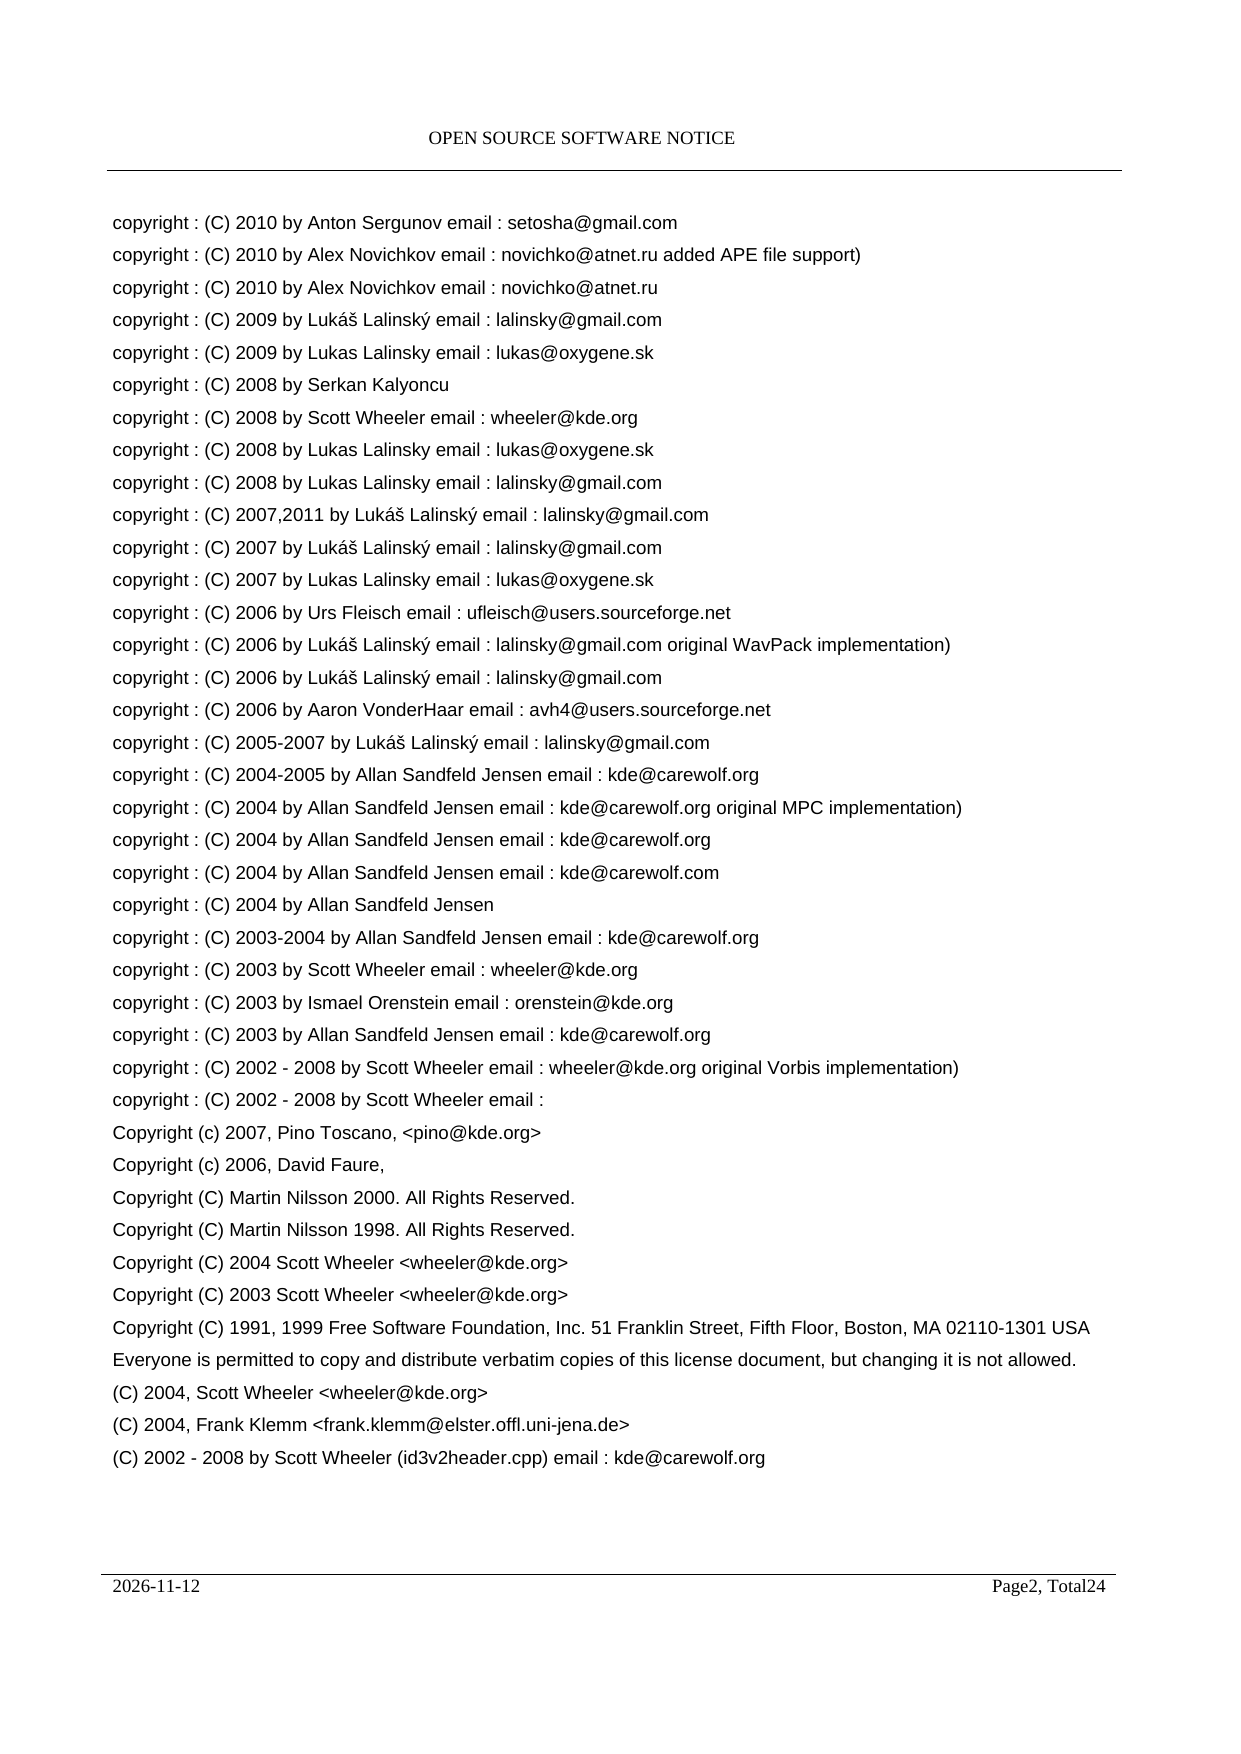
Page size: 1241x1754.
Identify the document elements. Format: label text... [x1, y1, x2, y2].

text copyright : (C) 2003 by Scott Wheeler email : wheeler@kde.org [112, 954, 1128, 986]
text copyright : (C) 2008 by Lukas Lalinsky email : lalinsky@gmail.com [112, 466, 1128, 499]
text copyright : (C) 2004 by Allan Sandfeld Jensen email : kde@carewolf.org original MPC implementation) [112, 791, 1128, 824]
text copyright : (C) 2006 by Aaron VonderHaar email : avh4@users.sourceforge.net [112, 694, 1128, 726]
text copyright : (C) 2003-2004 by Allan Sandfeld Jensen email : kde@carewolf.org [112, 921, 1128, 954]
text copyright : (C) 2008 by Scott Wheeler email : wheeler@kde.org [112, 401, 1128, 434]
text (C) 2004, Scott Wheeler <wheeler@kde.org> [112, 1376, 1128, 1409]
text copyright : (C) 2006 by Urs Fleisch email : ufleisch@users.sourceforge.net [112, 596, 1128, 629]
text Copyright (C) 2004 Scott Wheeler <wheeler@kde.org> [112, 1246, 1128, 1279]
text (C) 2002 - 2008 by Scott Wheeler (id3v2header.cpp) email : kde@carewolf.org [112, 1441, 1128, 1474]
text Copyright (c) 2007, Pino Toscano, <pino@kde.org> [112, 1116, 1128, 1149]
text copyright : (C) 2009 by Lukáš Lalinský email : lalinsky@gmail.com [112, 304, 1128, 336]
text copyright : (C) 2002 - 2008 by Scott Wheeler email : [112, 1084, 1128, 1116]
text Copyright (C) Martin Nilsson 2000. All Rights Reserved. [112, 1181, 1128, 1214]
text copyright : (C) 2007 by Lukáš Lalinský email : lalinsky@gmail.com [112, 531, 1128, 564]
text copyright : (C) 2006 by Lukáš Lalinský email : lalinsky@gmail.com original WavPack implementation) [112, 629, 1128, 661]
text Copyright (C) Martin Nilsson 1998. All Rights Reserved. [112, 1214, 1128, 1246]
text Copyright (c) 2006, David Faure, [112, 1149, 1128, 1181]
text copyright : (C) 2010 by Alex Novichkov email : novichko@atnet.ru added APE file support) [112, 239, 1128, 271]
text copyright : (C) 2008 by Serkan Kalyoncu [112, 369, 1128, 401]
text copyright : (C) 2002 - 2008 by Scott Wheeler email : wheeler@kde.org original Vorbis implementation) [112, 1051, 1128, 1084]
text (C) 2004, Frank Klemm <frank.klemm@elster.offl.uni-jena.de> [112, 1409, 1128, 1441]
text copyright : (C) 2004 by Allan Sandfeld Jensen [112, 889, 1128, 921]
text copyright : (C) 2008 by Lukas Lalinsky email : lukas@oxygene.sk [112, 434, 1128, 466]
text copyright : (C) 2010 by Alex Novichkov email : novichko@atnet.ru [112, 271, 1128, 304]
text copyright : (C) 2004-2005 by Allan Sandfeld Jensen email : kde@carewolf.org [112, 759, 1128, 791]
text copyright : (C) 2004 by Allan Sandfeld Jensen email : kde@carewolf.com [112, 856, 1128, 889]
text copyright : (C) 2005-2007 by Lukáš Lalinský email : lalinsky@gmail.com [112, 726, 1128, 759]
text Copyright (C) 1991, 1999 Free Software Foundation, Inc. 51 Franklin Street, Fifth Floor, Boston, MA 02110-1301 USA Everyone is permitted to copy and distribute verbatim copies of this license document, but changing it is not allowed. [112, 1311, 1128, 1376]
text copyright : (C) 2010 by Anton Sergunov email : setosha@gmail.com [112, 206, 1128, 239]
text copyright : (C) 2006 by Lukáš Lalinský email : lalinsky@gmail.com [112, 661, 1128, 694]
text copyright : (C) 2003 by Ismael Orenstein email : orenstein@kde.org [112, 986, 1128, 1019]
text copyright : (C) 2007 by Lukas Lalinsky email : lukas@oxygene.sk [112, 564, 1128, 596]
text copyright : (C) 2009 by Lukas Lalinsky email : lukas@oxygene.sk [112, 336, 1128, 369]
text copyright : (C) 2003 by Allan Sandfeld Jensen email : kde@carewolf.org [112, 1019, 1128, 1051]
text copyright : (C) 2004 by Allan Sandfeld Jensen email : kde@carewolf.org [112, 824, 1128, 856]
text copyright : (C) 2007,2011 by Lukáš Lalinský email : lalinsky@gmail.com [112, 499, 1128, 531]
text Copyright (C) 2003 Scott Wheeler <wheeler@kde.org> [112, 1279, 1128, 1311]
